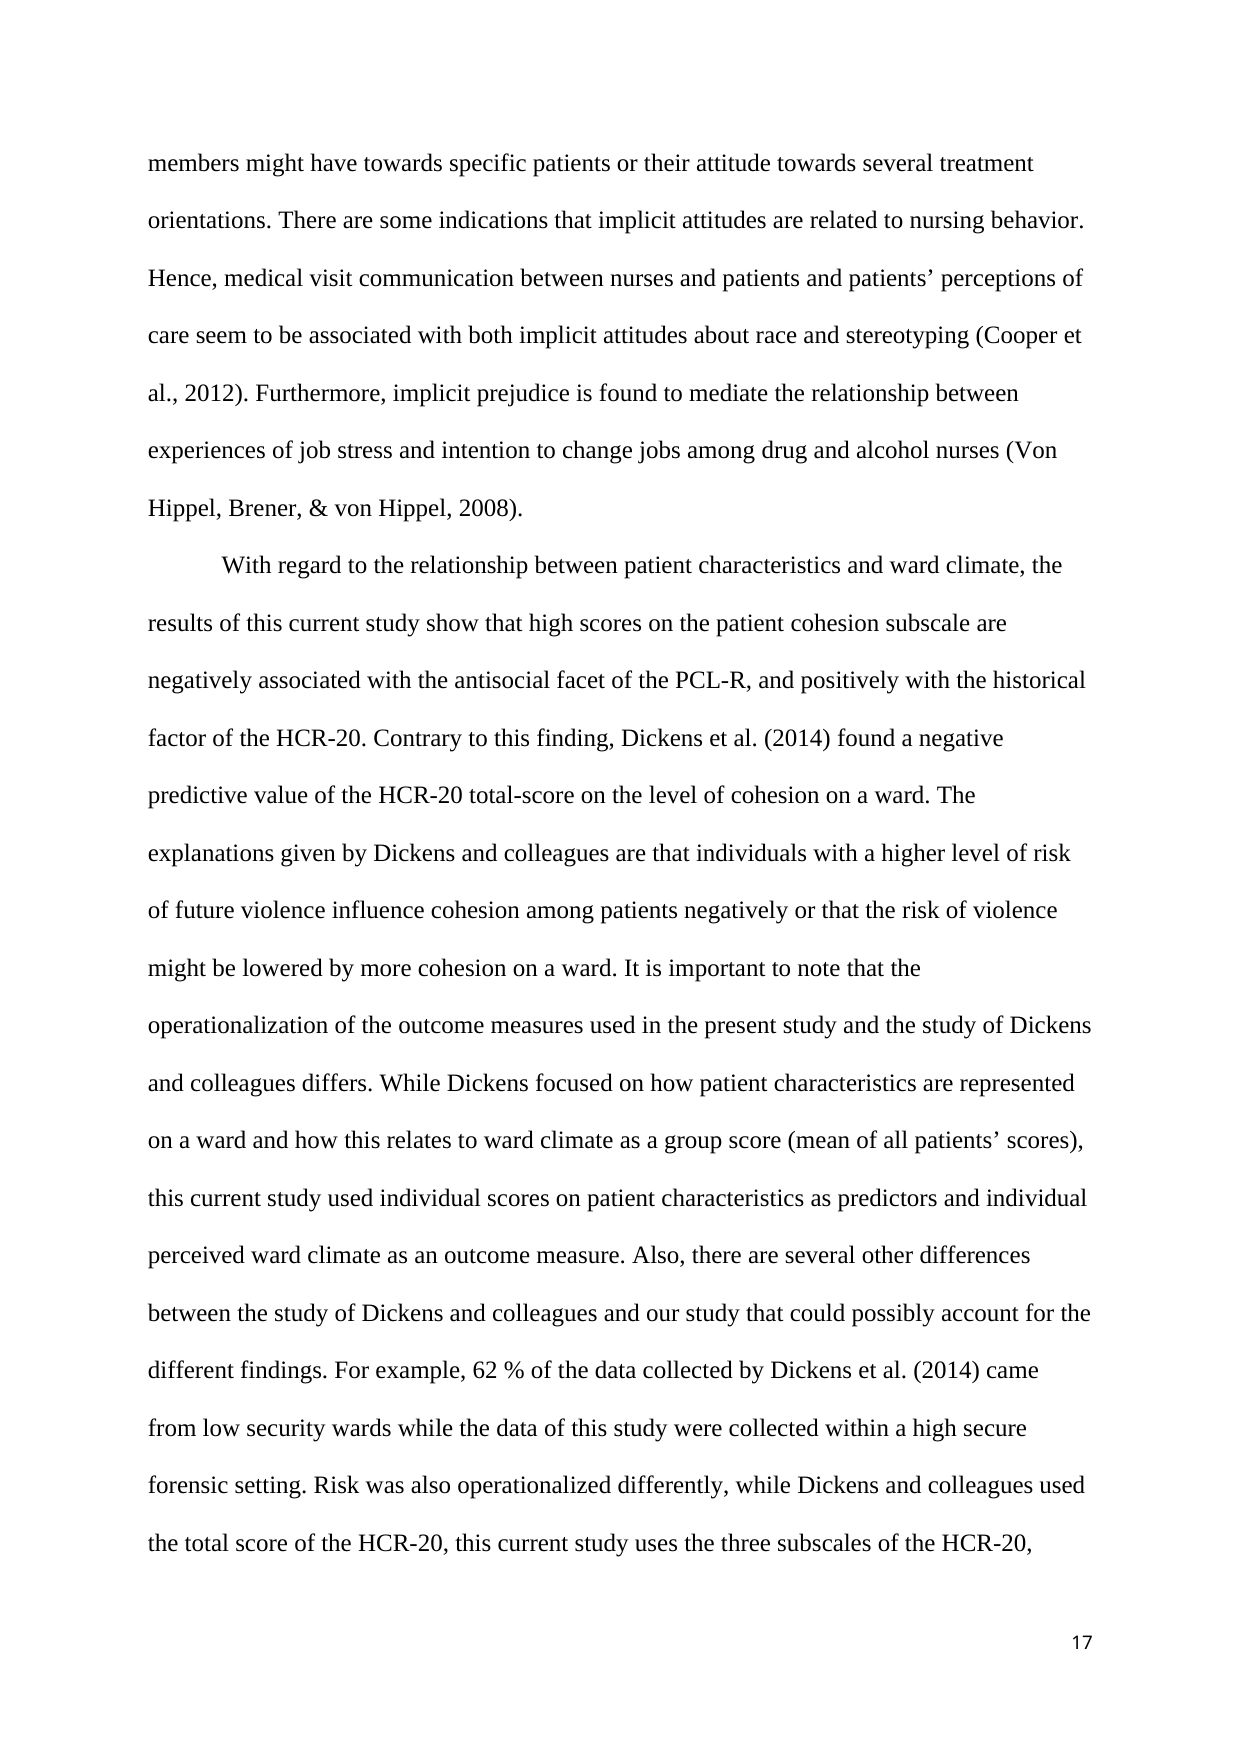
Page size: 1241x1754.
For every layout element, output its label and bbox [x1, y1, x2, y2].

text [148, 550, 1092, 1556]
text [148, 148, 1092, 521]
